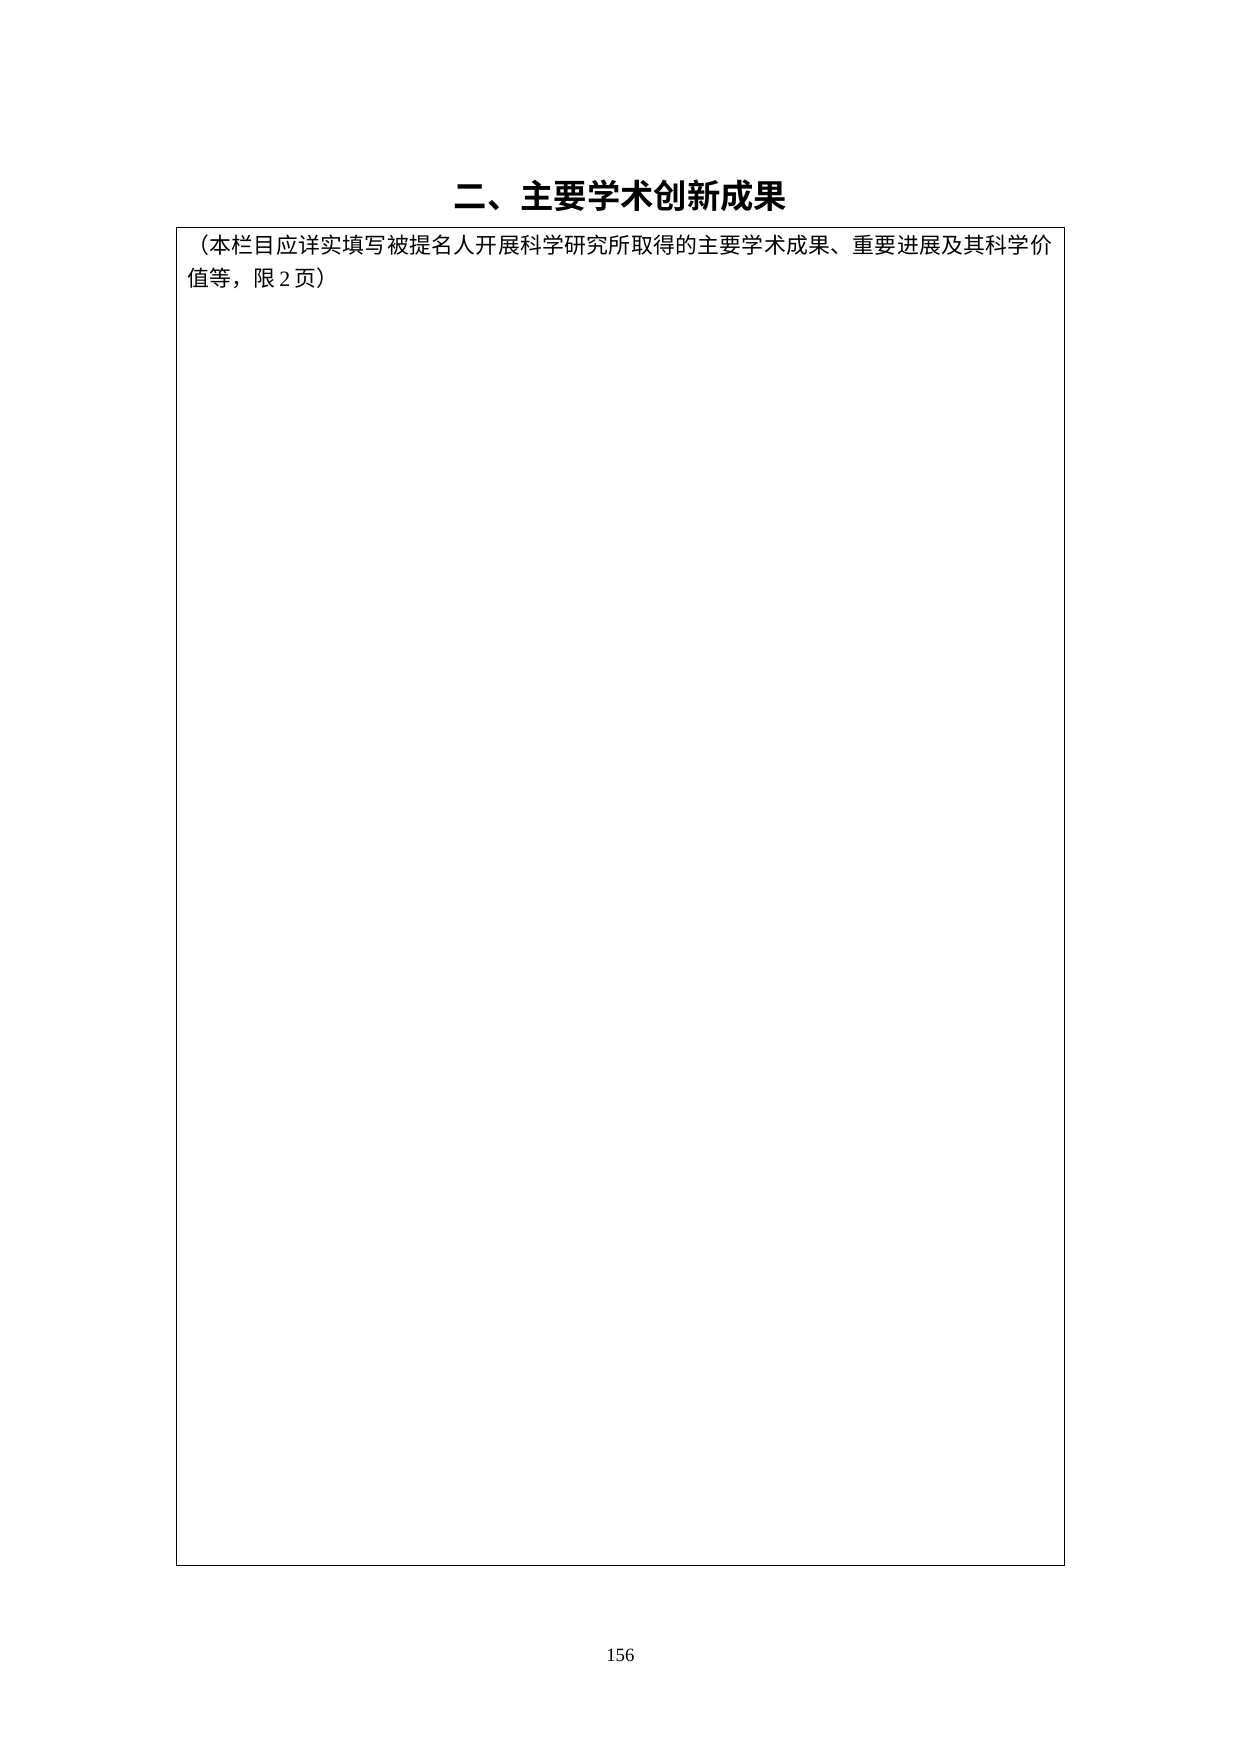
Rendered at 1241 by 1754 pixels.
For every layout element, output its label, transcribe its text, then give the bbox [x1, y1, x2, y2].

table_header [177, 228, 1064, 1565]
subtitle 二、主要学术创新成果 [187, 162, 1053, 227]
